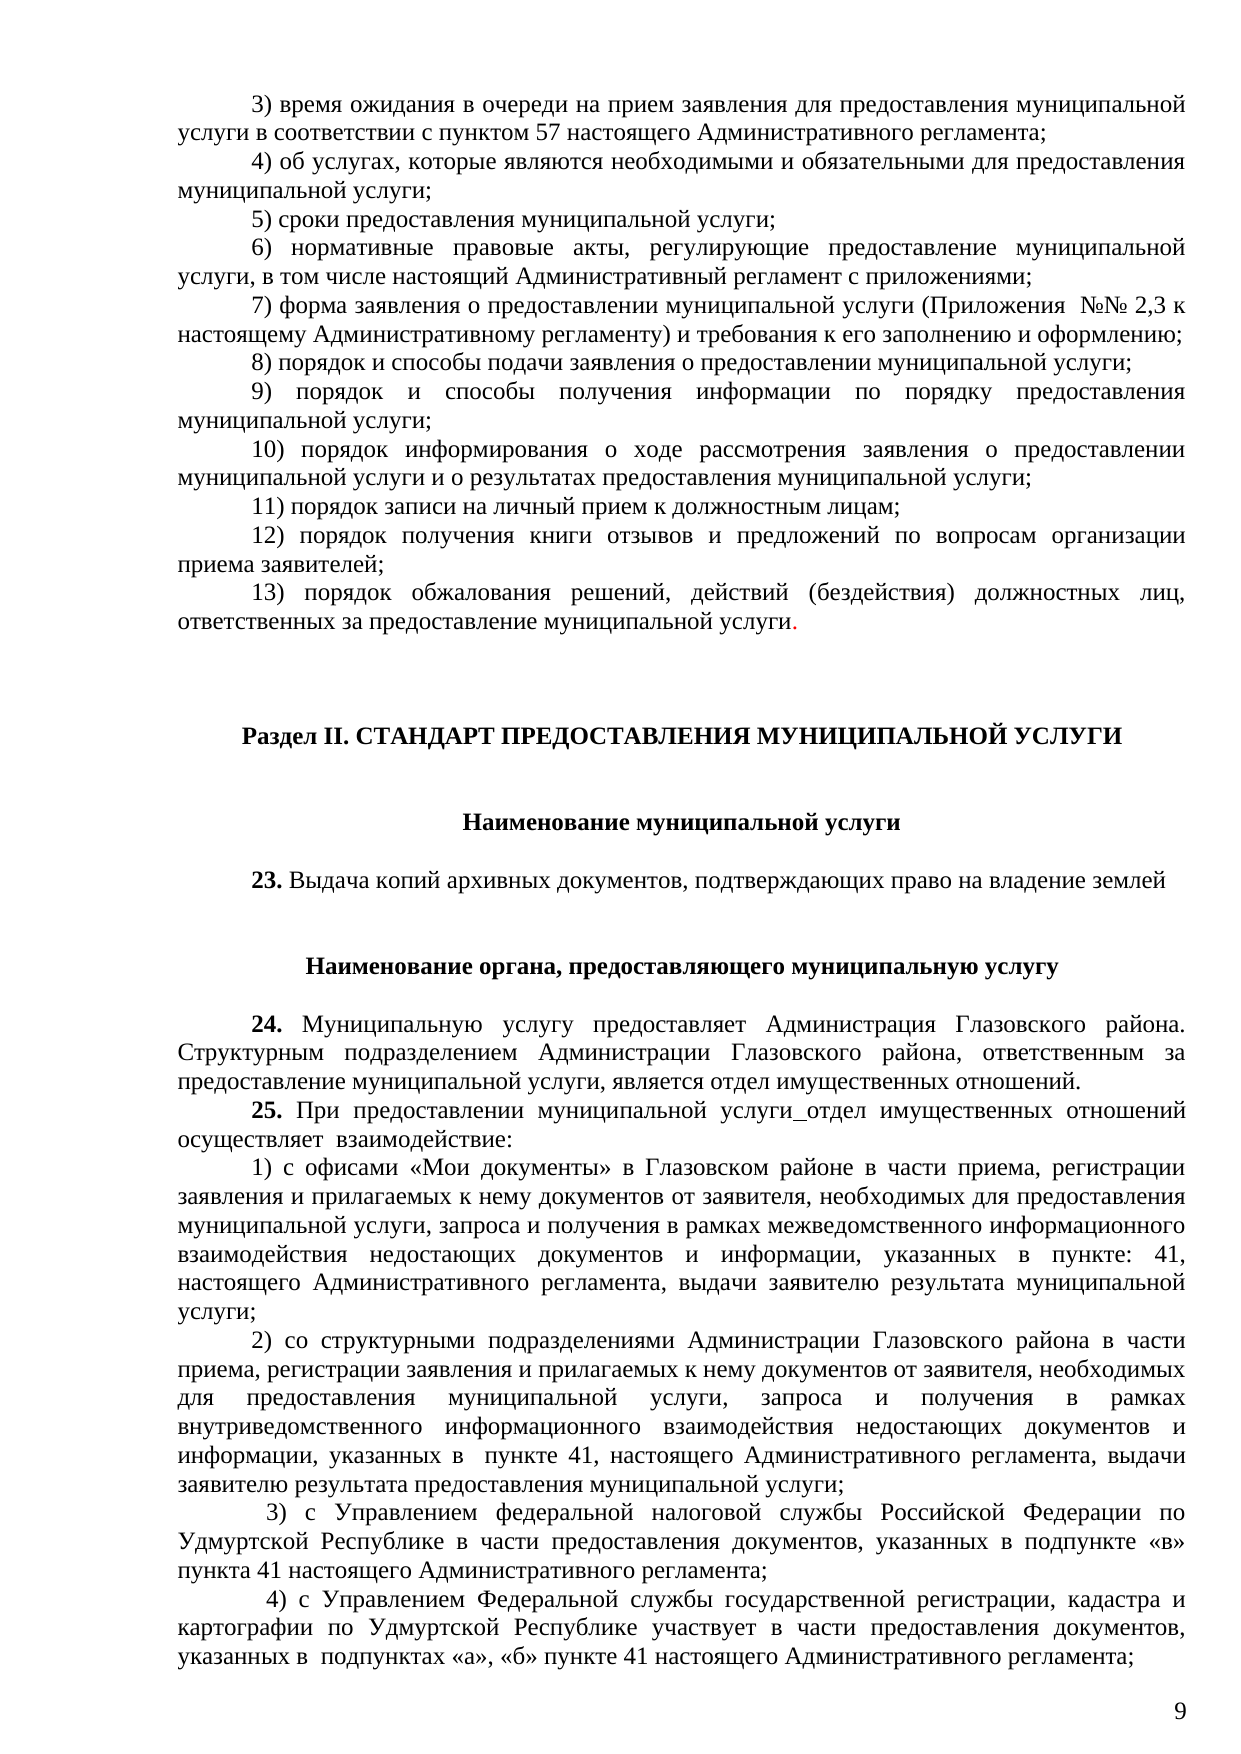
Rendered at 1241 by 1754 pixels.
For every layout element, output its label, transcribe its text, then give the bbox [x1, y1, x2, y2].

text 7) форма заявления о предоставлении муниципальной услуги (Приложения №№ 2,3 к настоящему Административному регламенту) и требования к его заполнению и оформлению; [177, 290, 1186, 347]
text 2) со структурными подразделениями Администрации Глазовского района в части приема, регистрации заявления и прилагаемых к нему документов от заявителя, необходимых для предоставления муниципальной услуги, запроса и получения в рамках внутриведомственного информационного взаимодействия недостающих документов и информации, указанных в пункте 41, настоящего Административного регламента, выдачи заявителю результата предоставления муниципальной услуги; [177, 1325, 1186, 1497]
text 3) с Управлением федеральной налоговой службы Российской Федерации по Удмуртской Республике в части предоставления документов, указанных в подпункте «в» пункта 41 настоящего Административного регламента; [177, 1497, 1186, 1584]
text 1) с офисами «Мои документы» в Глазовском районе в части приема, регистрации заявления и прилагаемых к нему документов от заявителя, необходимых для предоставления муниципальной услуги, запроса и получения в рамках межведомственного информационного взаимодействия недостающих документов и информации, указанных в пункте: 41, настоящего Административного регламента, выдачи заявителю результата муниципальной услуги; [177, 1152, 1186, 1325]
text 6) нормативные правовые акты, регулирующие предоставление муниципальной услуги, в том числе настоящий Административный регламент с приложениями; [177, 232, 1186, 290]
text 10) порядок информирования о ходе рассмотрения заявления о предоставлении муниципальной услуги и о результатах предоставления муниципальной услуги; [177, 434, 1186, 491]
text 9) порядок и способы получения информации по порядку предоставления муниципальной услуги; [177, 376, 1186, 434]
text 13) порядок обжалования решений, действий (бездействия) должностных лиц, ответственных за предоставление муниципальной услуги. [177, 577, 1186, 635]
text 12) порядок получения книги отзывов и предложений по вопросам организации приема заявителей; [177, 520, 1186, 577]
text 4) с Управлением Федеральной службы государственной регистрации, кадастра и картографии по Удмуртской Республике участвует в части предоставления документов, указанных в подпунктах «а», «б» пункте 41 настоящего Административного регламента; [177, 1584, 1186, 1670]
text 25. При предоставлении муниципальной услуги отдел имущественных отношений осуществляет взаимодействие: [177, 1095, 1186, 1152]
text 4) об услугах, которые являются необходимыми и обязательными для предоставления муниципальной услуги; [177, 146, 1186, 204]
text 3) время ожидания в очереди на прием заявления для предоставления муниципальной услуги в соответствии с пунктом 57 настоящего Административного регламента; [177, 89, 1186, 146]
text 24. Муниципальную услугу предоставляет Администрация Глазовского района. Структурным подразделением Администрации Глазовского района, ответственным за предоставление муниципальной услуги, является отдел имущественных отношений. [177, 1009, 1186, 1095]
text 8) порядок и способы подачи заявления о предоставлении муниципальной услуги; [177, 347, 1186, 376]
text 11) порядок записи на личный прием к должностным лицам; [177, 491, 1186, 520]
text Наименование органа, предоставляющего муниципальную услугу [177, 951, 1186, 980]
text Раздел II. СТАНДАРТ ПРЕДОСТАВЛЕНИЯ МУНИЦИПАЛЬНОЙ УСЛУГИ [177, 721, 1186, 750]
text Наименование муниципальной услуги [177, 807, 1186, 836]
text 23. Выдача копий архивных документов, подтверждающих право на владение землей [177, 865, 1186, 894]
text 5) сроки предоставления муниципальной услуги; [177, 204, 1186, 232]
